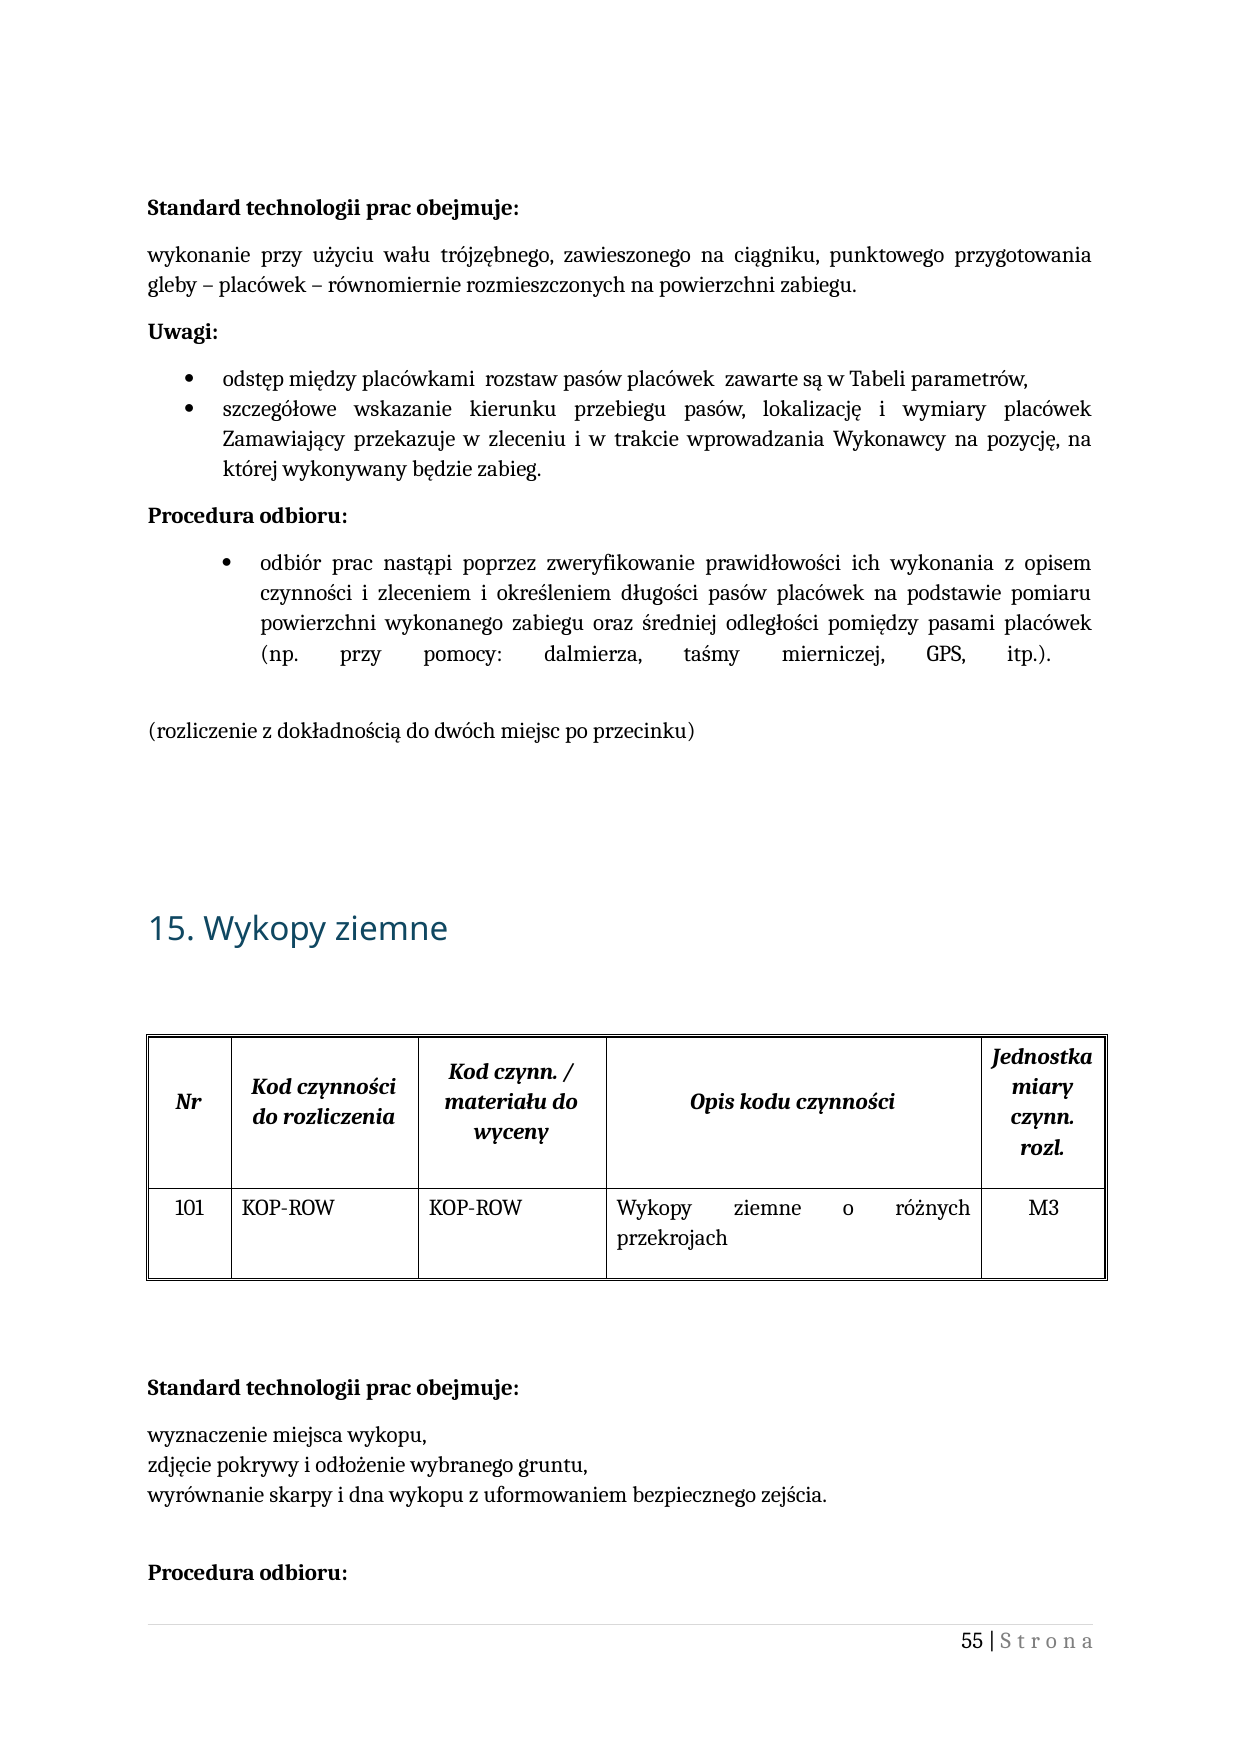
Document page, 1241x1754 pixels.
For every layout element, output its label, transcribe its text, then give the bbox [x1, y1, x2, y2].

table_header Kod czynn. / materiału do wyceny [419, 1038, 606, 1187]
text (rozliczenie z dokładnością do dwóch miejsc po przecinku) [148, 717, 1093, 744]
table_cell Wykopy ziemne o różnych przekrojach [607, 1189, 981, 1278]
list wyznaczenie miejsca wykopu, [148, 1422, 1093, 1448]
text Standard technologii prac obejmuje: [148, 1375, 1093, 1401]
table_header Opis kodu czynności [607, 1038, 981, 1187]
table_header Nr [149, 1038, 231, 1187]
table_cell 101 [149, 1189, 231, 1278]
table_cell KOP-ROW [419, 1189, 606, 1278]
list odbiór prac nastąpi poprzez zweryfikowanie prawidłowości ich wykonania z opisem czynności i zleceniem i określeniem długości pasów placówek na podstawie pomiaru powierzchni wykonanego zabiegu oraz średniej odległości pomiędzy pasami placówek (np. przy pomocy: dalmierza, taśmy mierniczej, GPS, itp.). [223, 550, 1093, 697]
list szczegółowe wskazanie kierunku przebiegu pasów, lokalizację i wymiary placówek Zamawiający przekazuje w zleceniu i w trakcie wprowadzania Wykonawcy na pozycję, na której wykonywany będzie zabieg. [185, 396, 1093, 482]
table_cell M3 [982, 1189, 1104, 1278]
text Uwagi: [148, 318, 1093, 345]
list wykonanie przy użyciu wału trójzębnego, zawieszonego na ciągniku, punktowego przygotowania gleby – placówek – równomiernie rozmieszczonych na powierzchni zabiegu. [148, 241, 1093, 298]
table_header Jednostka miary czynn. rozl. [982, 1038, 1104, 1187]
table_header Kod czynności do rozliczenia [232, 1038, 418, 1187]
subtitle 15. Wykopy ziemne [148, 905, 1093, 950]
text Procedura odbioru: [148, 1559, 1093, 1586]
text Standard technologii prac obejmuje: [148, 194, 1093, 221]
list zdjęcie pokrywy i odłożenie wybranego gruntu, [148, 1452, 1093, 1478]
text Procedura odbioru: [148, 503, 1093, 529]
table_cell KOP-ROW [232, 1189, 418, 1278]
list wyrównanie skarpy i dna wykopu z uformowaniem bezpiecznego zejścia. [148, 1482, 1093, 1508]
list odstęp między placówkami rozstaw pasów placówek zawarte są w Tabeli parametrów, [185, 365, 1093, 392]
